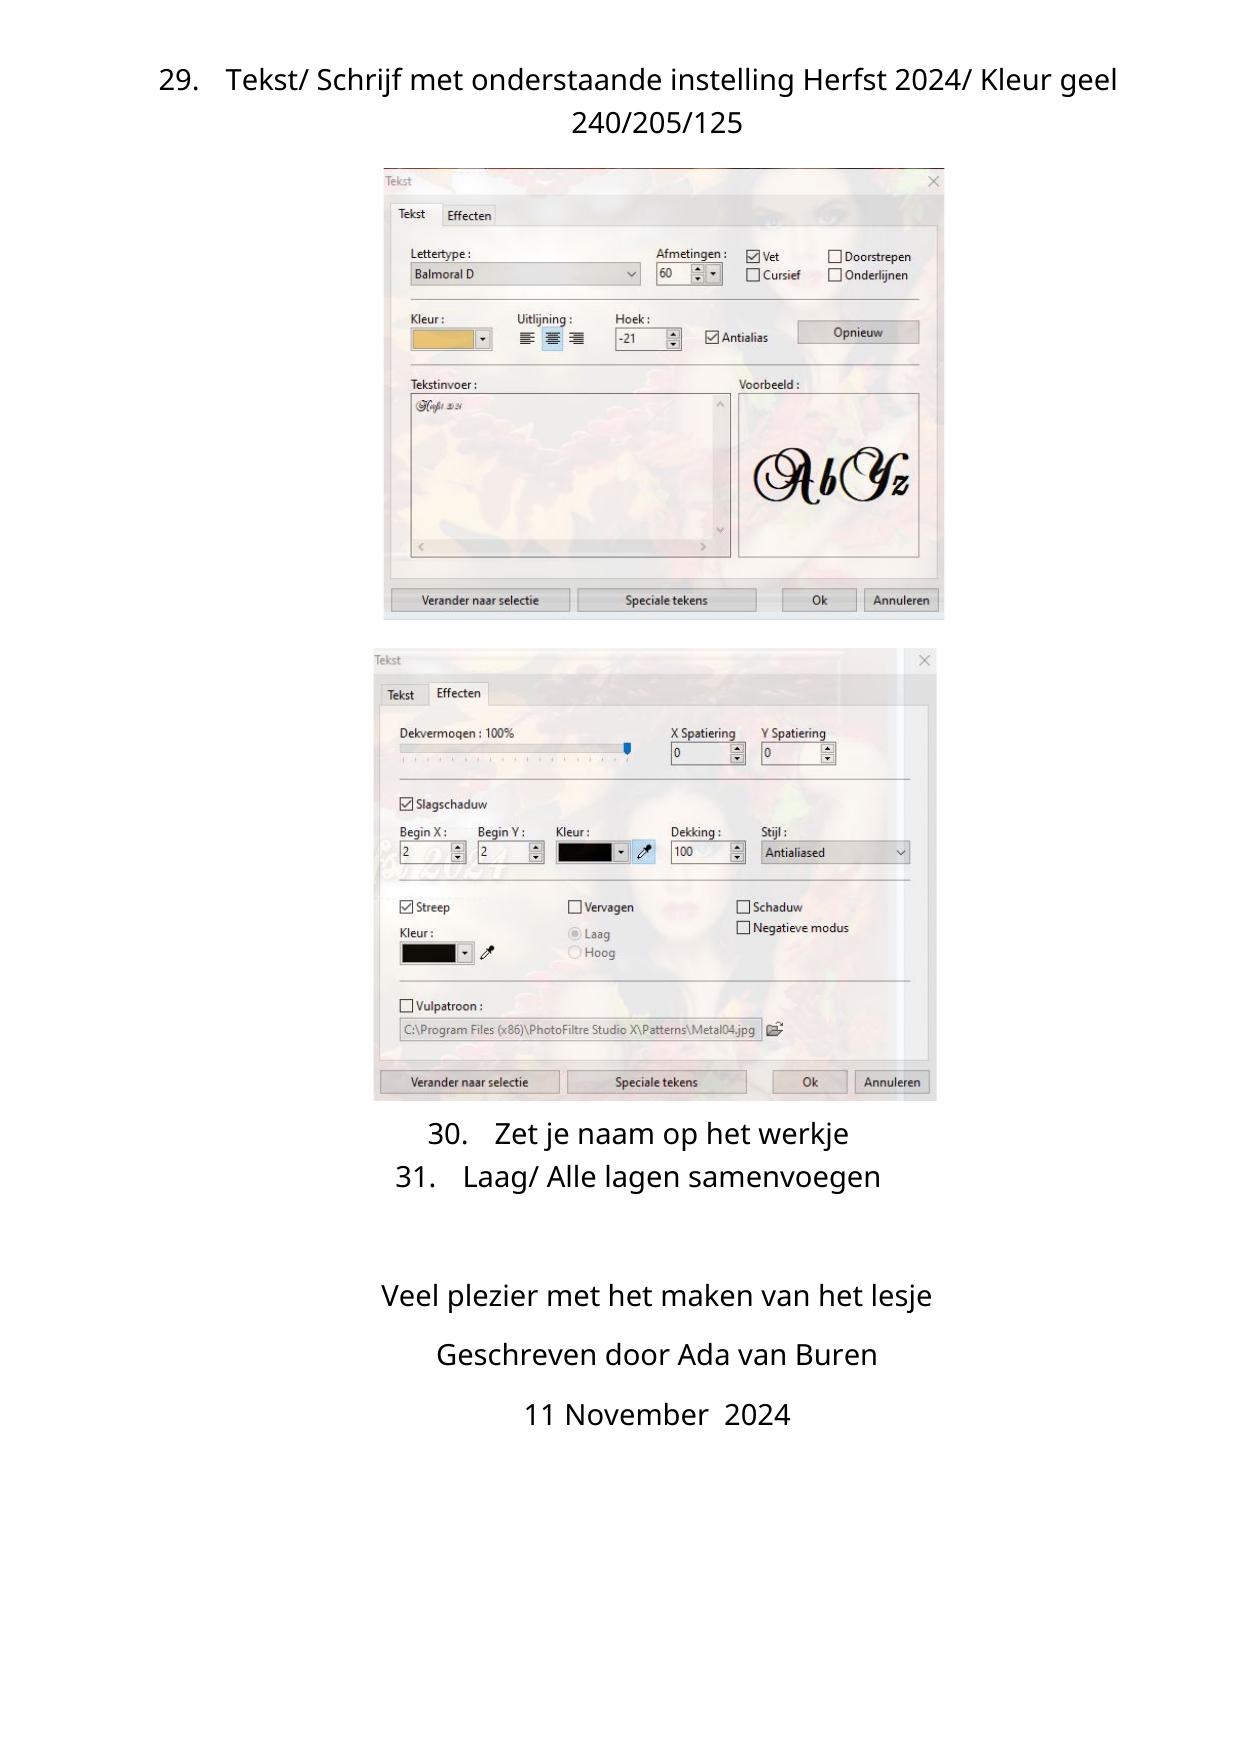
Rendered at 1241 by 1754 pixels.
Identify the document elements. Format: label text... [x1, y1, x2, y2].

picture [383, 168, 945, 620]
picture [373, 648, 937, 1101]
text Veel plezier met het maken van het lesje [148, 1275, 1167, 1314]
text Geschreven door Ada van Buren [148, 1334, 1167, 1374]
list Zet je naam op het werkje [110, 1113, 1167, 1153]
list Laag/ Alle lagen samenvoegen [110, 1156, 1167, 1196]
text 11 November 2024 [148, 1394, 1167, 1433]
list Tekst/ Schrijf met onderstaande instelling Herfst 2024/ Kleur geel 240/205/125 [110, 59, 1167, 142]
